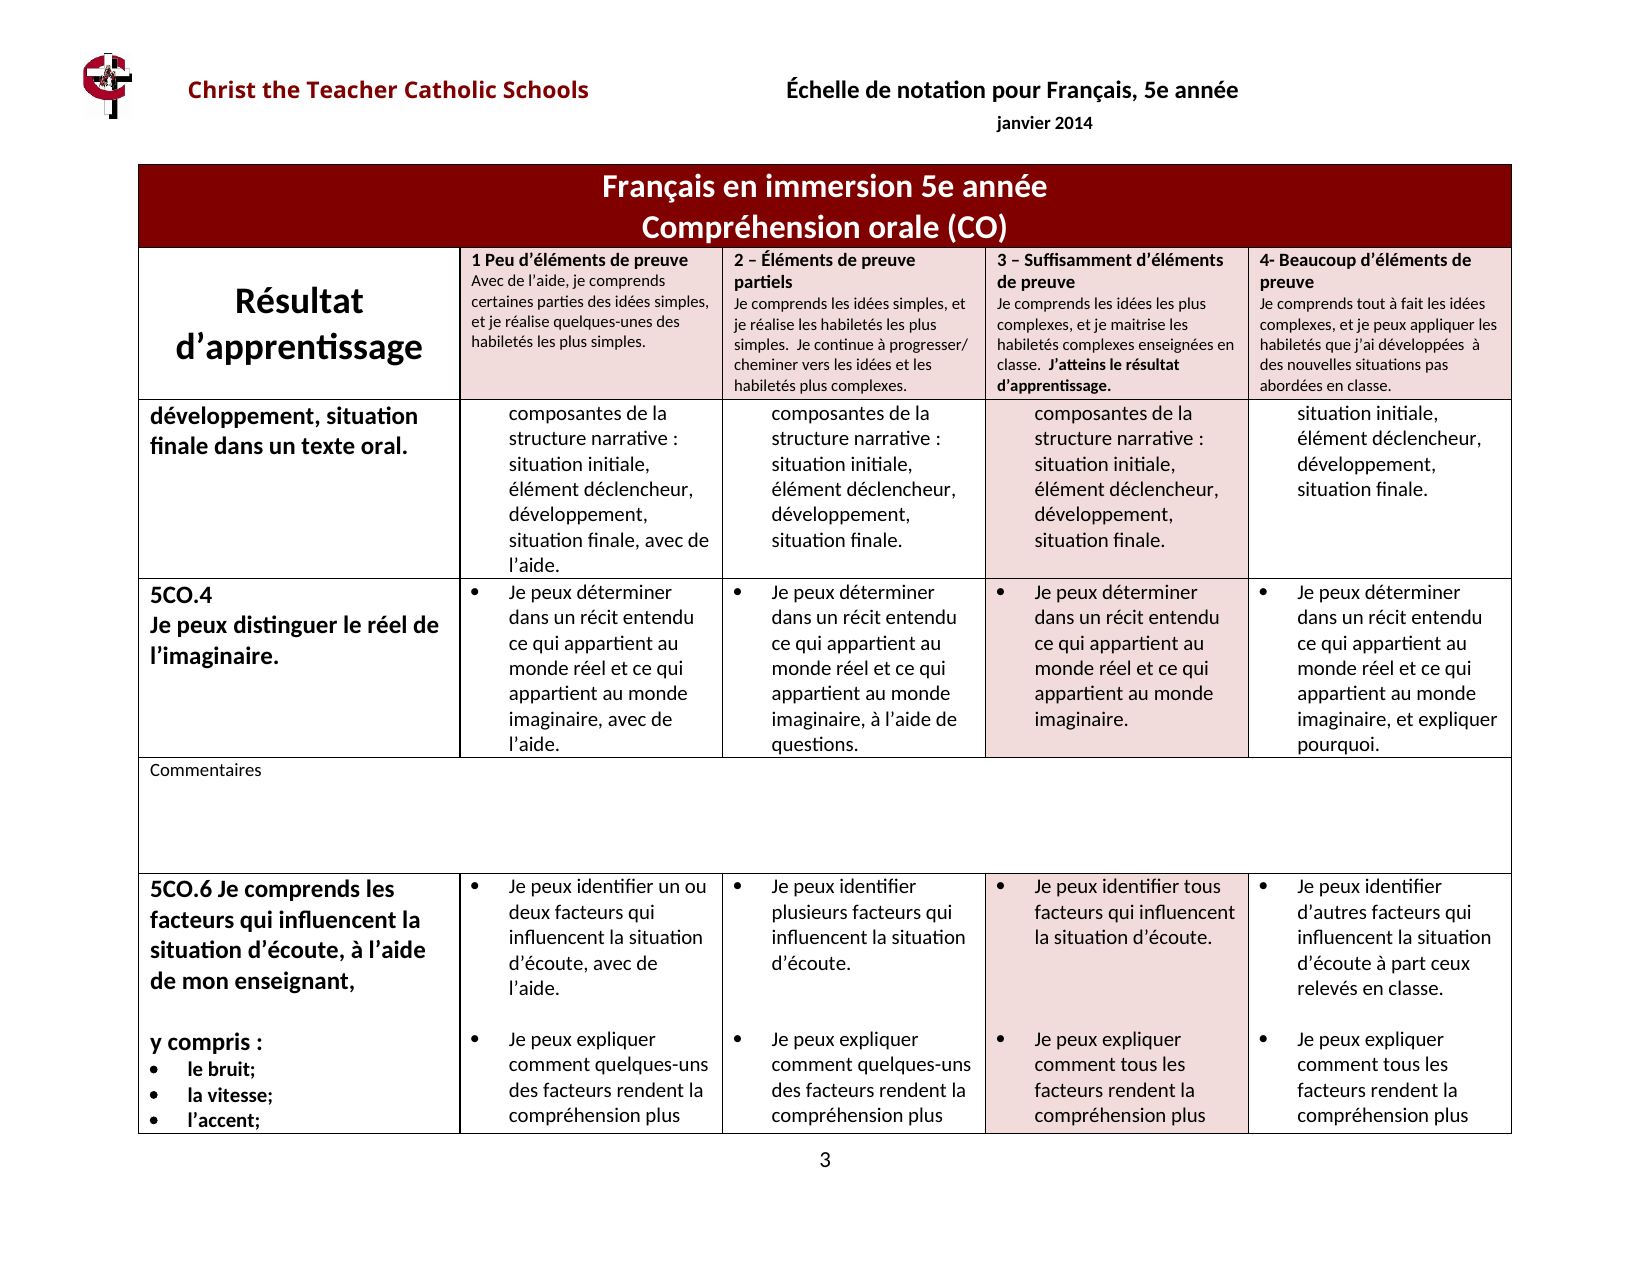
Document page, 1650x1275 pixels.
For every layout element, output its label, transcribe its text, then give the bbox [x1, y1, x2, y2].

table_cell Je peux déterminer dans un récit entendu ce qui appartient au monde réel et ce qui appartient au monde imaginaire, avec de l’aide. [461, 579, 722, 757]
table_cell 1 Peu d’éléments de preuve Avec de l’aide, je comprends certaines parties des idées simples, et je réalise quelques-unes des habiletés les plus simples. [461, 248, 722, 399]
table_cell Je peux déterminer dans un récit entendu ce qui appartient au monde réel et ce qui appartient au monde imaginaire. [986, 579, 1248, 757]
table_cell Je peux déterminer dans un récit entendu ce qui appartient au monde réel et ce qui appartient au monde imaginaire, à l’aide de questions. [723, 579, 985, 757]
table_cell 3 – Suffisamment d’éléments de preuve Je comprends les idées les plus complexes, et je maitrise les habiletés complexes enseignées en classe. J’atteins le résultat d’apprentissage. [986, 248, 1248, 399]
picture [81, 53, 132, 117]
table_cell Je peux identifier un ou deux facteurs qui influencent la situation d’écoute, avec de l’aide. Je peux expliquer comment quelques-uns des facteurs rendent la compréhension plus facile ou plus difficile, avec de l’aide. [461, 874, 722, 1133]
table_cell Je peux relever des détails d’un film, pièce de théâtre, ou histoire entendue qui se rapportent aux composantes de la structure narrative : situation initiale, élément déclencheur, développement, situation finale. [986, 400, 1248, 578]
table_header Français en immersion 5e année Compréhension orale (CO) [139, 165, 1511, 247]
table_cell 5CO.3 Je peux trouver les éléments d’un texte narratif : situation initiale, élément déclencheur, développement, situation finale dans un texte oral. [139, 400, 459, 578]
table_cell Résultat d’apprentissage [139, 248, 459, 399]
table_cell Je peux relever des détails d’un film, pièce de théâtre, ou histoire entendue qui se rapportent à plusieurs composantes de la structure narrative : situation initiale, élément déclencheur, développement, situation finale. [723, 400, 985, 578]
table_cell Je peux déterminer dans un récit entendu ce qui appartient au monde réel et ce qui appartient au monde imaginaire, et expliquer pourquoi. [1249, 579, 1511, 757]
table_cell Je peux identifier d’autres facteurs qui influencent la situation d’écoute à part ceux relevés en classe. Je peux expliquer comment tous les facteurs rendent la compréhension plus facile ou plus difficile, et appliquer mes connaissances à mes propres situations d’écoute. [1249, 874, 1511, 1133]
table_cell Je peux identifier tous facteurs qui influencent la situation d’écoute. Je peux expliquer comment tous les facteurs rendent la compréhension plus facile ou plus difficile. [986, 874, 1248, 1133]
table_cell Je peux identifier plusieurs facteurs qui influencent la situation d’écoute. Je peux expliquer comment quelques-uns des facteurs rendent la compréhension plus facile ou plus difficile. [723, 874, 985, 1133]
table_cell 5CO.6 Je comprends les facteurs qui influencent la situation d’écoute, à l’aide de mon enseignant, y compris : le bruit; la vitesse; l’accent; le manque d’un contexte; le produit médiatique choisi. [139, 874, 459, 1133]
table_cell 4- Beaucoup d’éléments de preuve Je comprends tout à fait les idées complexes, et je peux appliquer les habiletés que j’ai développées à des nouvelles situations pas abordées en classe. [1249, 248, 1511, 399]
table_cell Commentaires [139, 758, 1511, 872]
table_cell 2 – Éléments de preuve partiels Je comprends les idées simples, et je réalise les habiletés les plus simples. Je continue à progresser/ cheminer vers les idées et les habiletés plus complexes. [723, 248, 985, 399]
table_cell 5CO.4 Je peux distinguer le réel de l’imaginaire. [139, 579, 459, 757]
table_cell Je peux identifier les composantes de la structure narrative d’un film, pièce de théâtre, ou histoire entendue: situation initiale, élément déclencheur, développement, situation finale. [1249, 400, 1511, 578]
table_cell Je peux relever des détails d’un film, pièce de théâtre, ou histoire entendue qui se rapportent à quelques composantes de la structure narrative : situation initiale, élément déclencheur, développement, situation finale, avec de l’aide. [461, 400, 722, 578]
